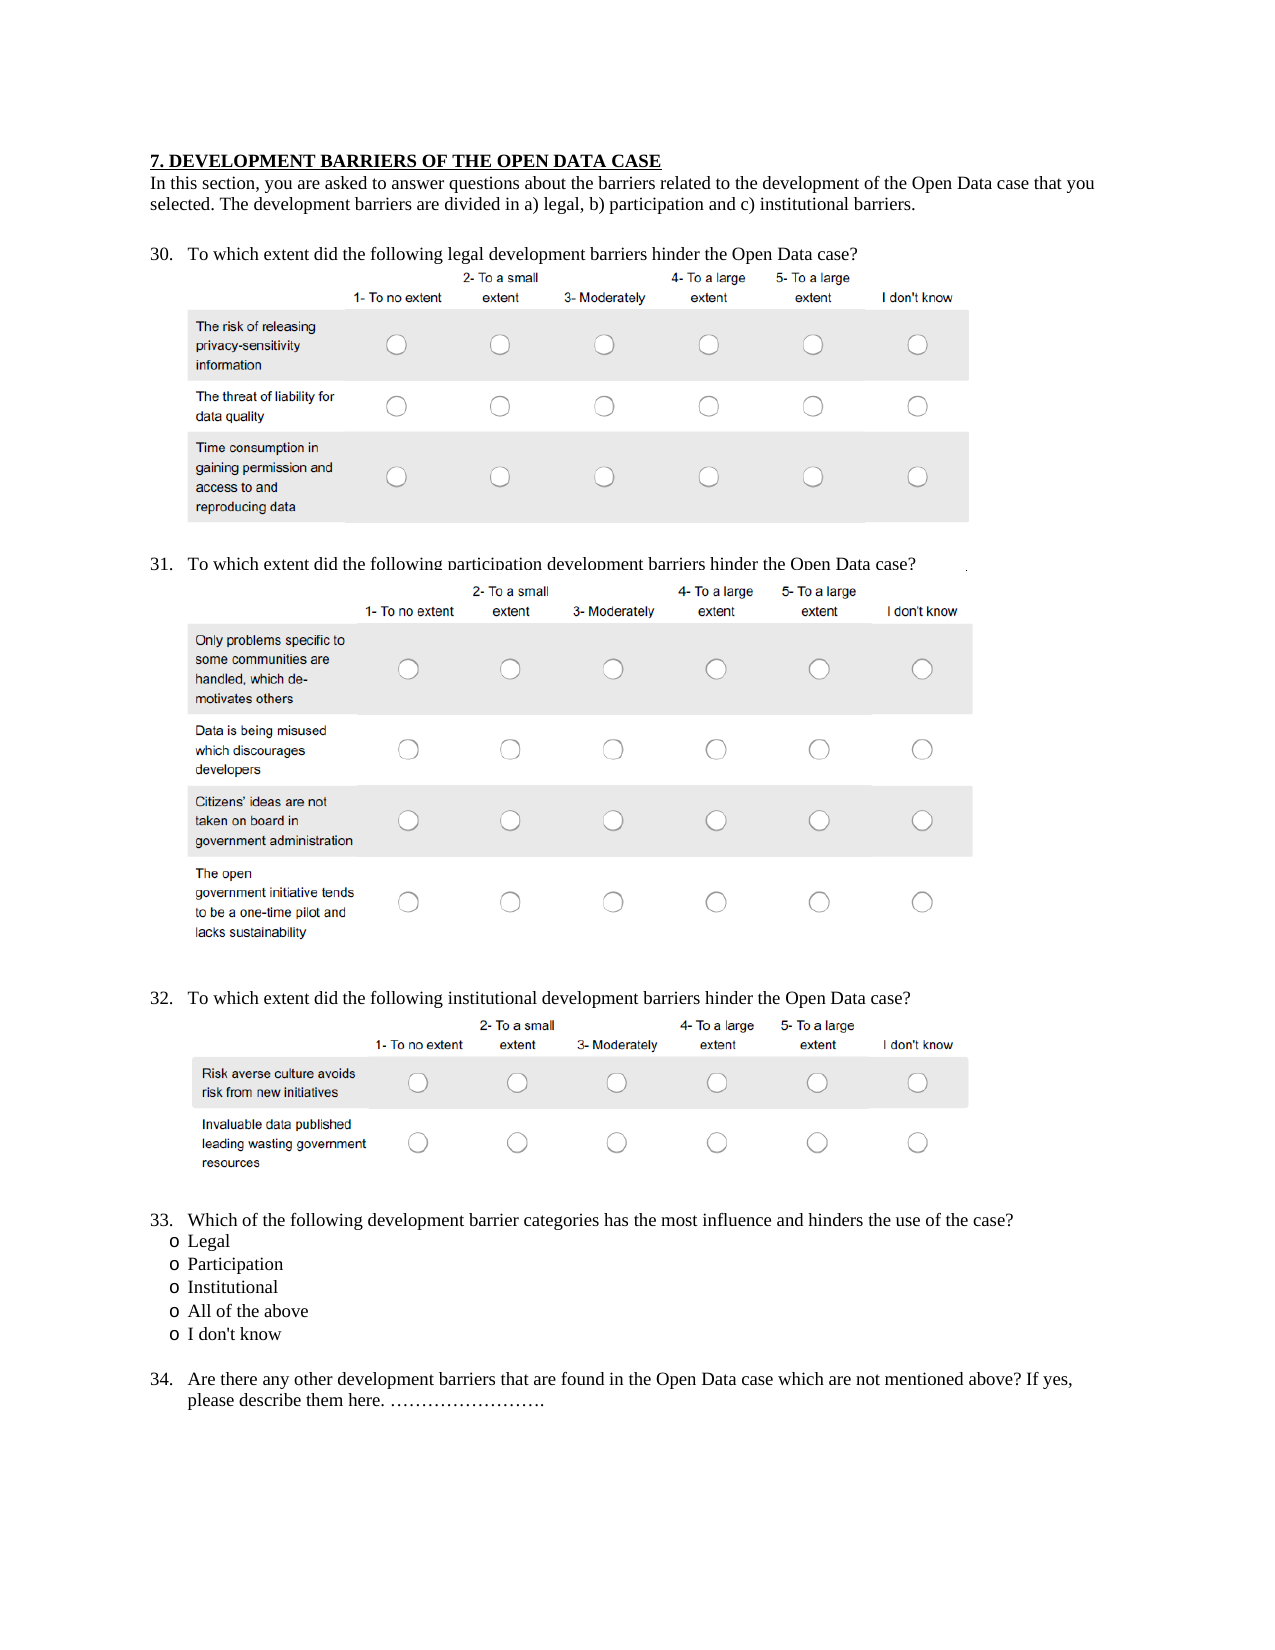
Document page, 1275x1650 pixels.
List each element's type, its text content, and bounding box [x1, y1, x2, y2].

picture [187, 264, 969, 528]
list Which of the following development barrier categories has the most influence and hinders the use of the case? [150, 1209, 1125, 1230]
list Institutional [169, 1276, 1125, 1299]
list All of the above [169, 1299, 1125, 1323]
list Participation [169, 1253, 1125, 1276]
list To which extent did the following legal development barriers hinder the Open Data case? [150, 243, 1125, 264]
list To which extent did the following institutional development barriers hinder the Open Data case? [150, 987, 1125, 1009]
picture [187, 570, 973, 966]
list I don't know [169, 1323, 1125, 1346]
picture [187, 1008, 972, 1187]
text In this section, you are asked to answer questions about the barriers related to the development of the Open Data case that you selected. The development barriers are divided in a) legal, b) participation and c) institutional barriers. [150, 172, 1125, 215]
list Legal [169, 1230, 1125, 1253]
list Are there any other development barriers that are found in the Open Data case which are not mentioned above? If yes, please describe them here. ……………………. [150, 1367, 1125, 1411]
text 7. DEVELOPMENT BARRIERS OF THE OPEN DATA CASE [150, 150, 1125, 172]
